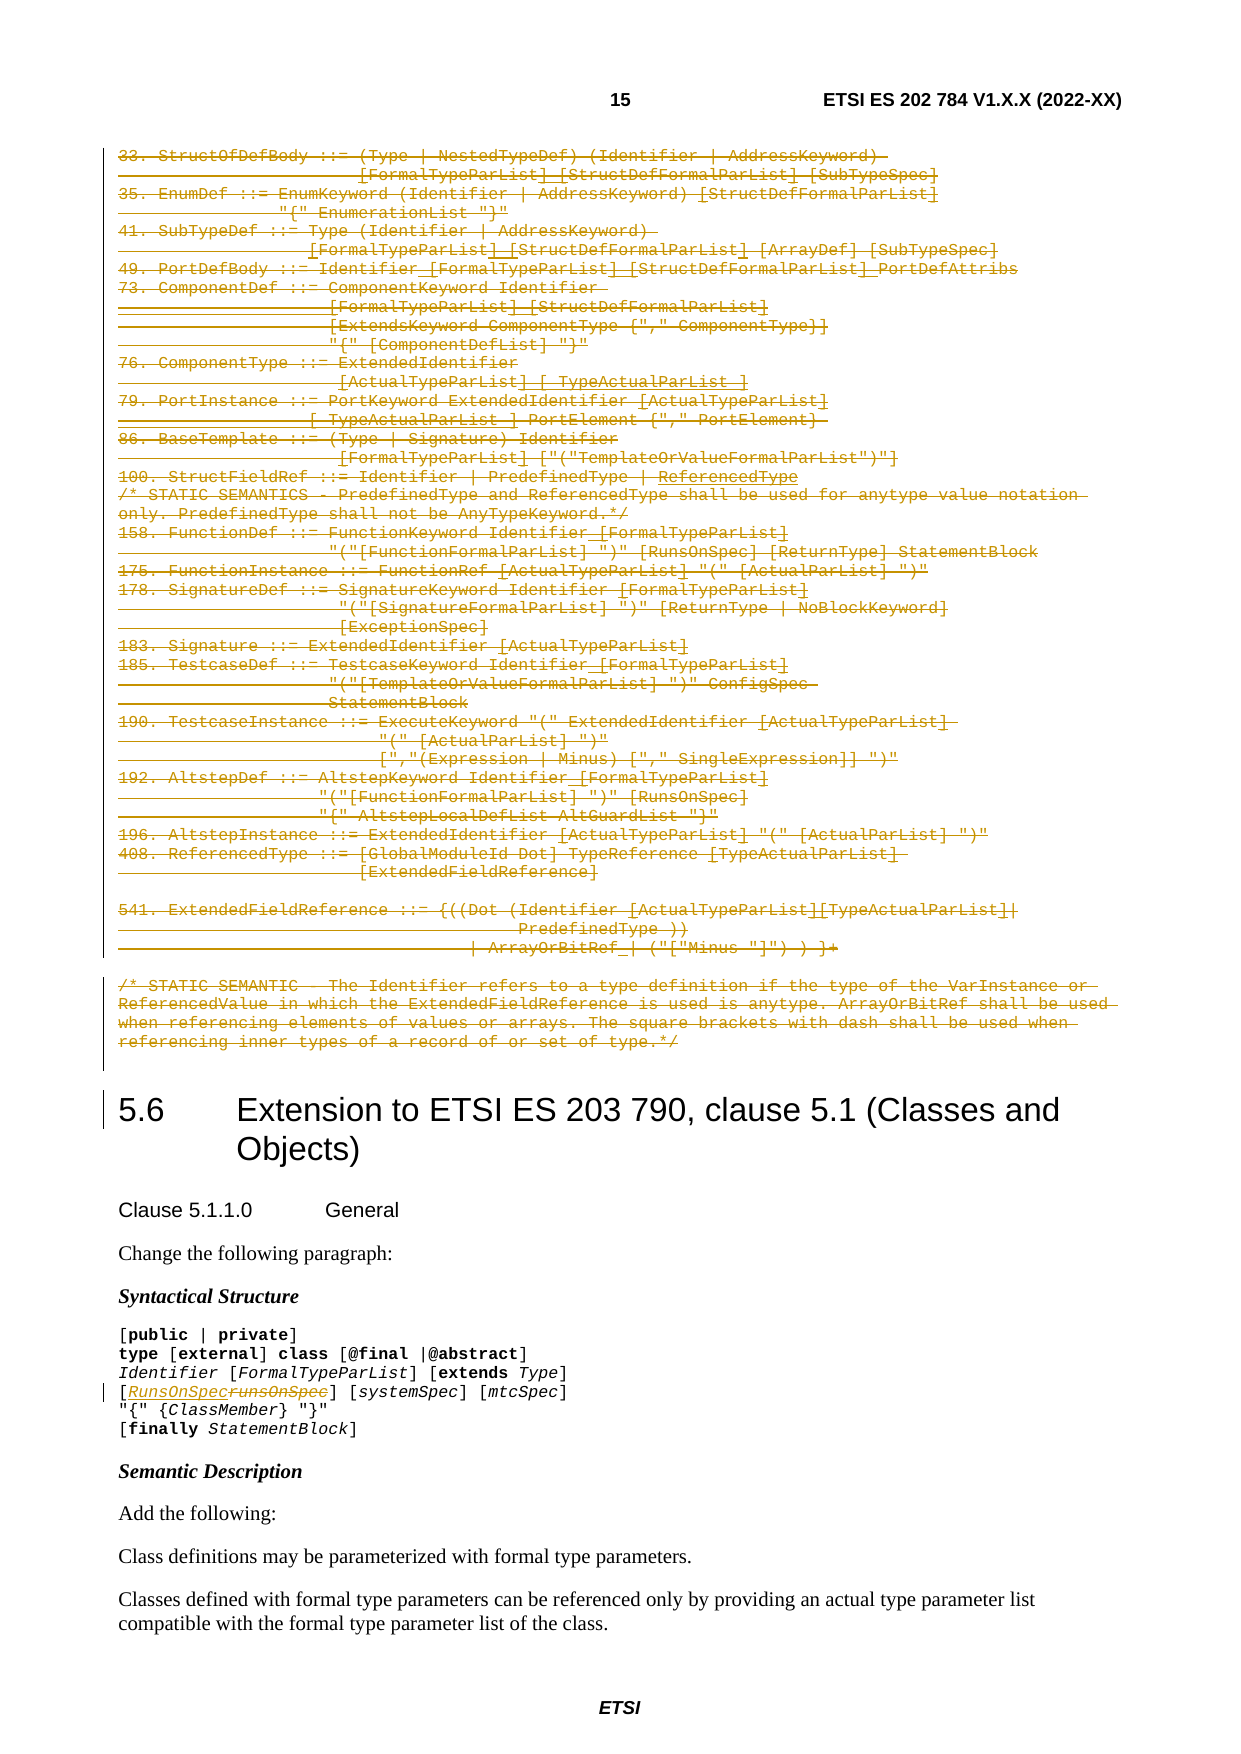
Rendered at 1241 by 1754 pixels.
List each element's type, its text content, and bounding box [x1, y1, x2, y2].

text Change the following paragraph: [118, 1241, 1122, 1265]
text Add the following: [118, 1501, 1122, 1525]
text Clause 5.1.1.0 General [118, 1198, 1122, 1222]
text Class definitions may be parameterized with formal type parameters. [118, 1544, 1122, 1568]
subtitle 5.6 Extension to ETSI ES 203 790, clause 5.1 (Classes and Objects) [118, 1090, 1122, 1167]
text [public | private] type [external] class [@final |@abstract] Identifier [FormalTypeParList] [extends Type] [] [systemSpec] [mtcSpec] "{" {ClassMember} "}" [finally StatementBlock] [118, 1327, 1122, 1440]
text Semantic Description [118, 1458, 1122, 1483]
text Classes defined with formal type parameters can be referenced only by providing an actual type parameter list compatible with the formal type parameter list of the class. [118, 1587, 1122, 1635]
text Syntactical Structure [118, 1284, 1122, 1308]
